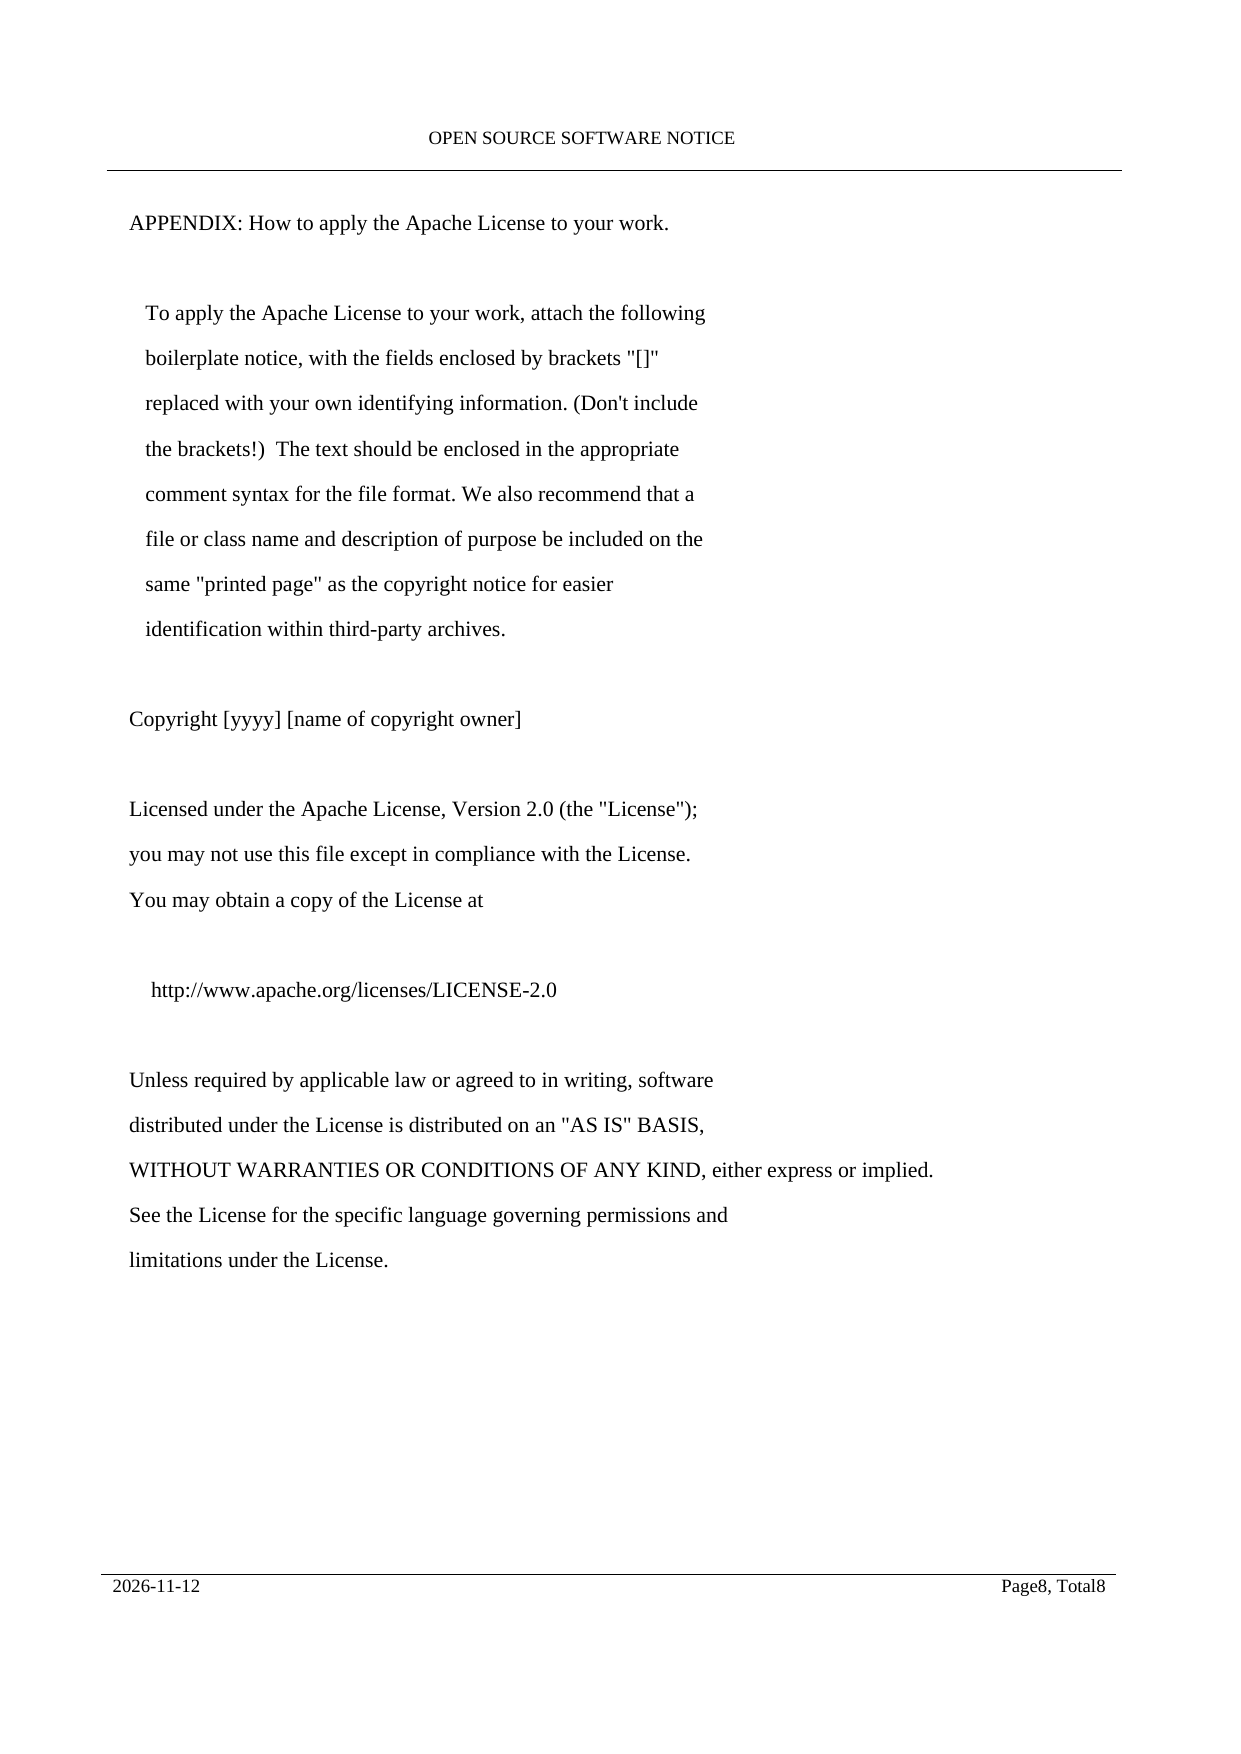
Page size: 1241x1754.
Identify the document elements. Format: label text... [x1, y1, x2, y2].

text the brackets!) The text should be enclosed in the appropriate [112, 432, 1128, 464]
text identification within third-party archives. [112, 612, 1128, 645]
text comment syntax for the file format. We also recommend that a [112, 477, 1128, 509]
text distributed under the License is distributed on an "AS IS" BASIS, [112, 1108, 1128, 1141]
text http://www.apache.org/licenses/LICENSE-2.0 [112, 973, 1128, 1006]
text See the License for the specific language governing permissions and [112, 1199, 1128, 1231]
text You may obtain a copy of the License at [112, 883, 1128, 915]
text Copyright [yyyy] [name of copyright owner] [112, 702, 1128, 735]
text same "printed page" as the copyright notice for easier [112, 567, 1128, 600]
text To apply the Apache License to your work, attach the following [112, 297, 1128, 329]
text replaced with your own identifying information. (Don't include [112, 387, 1128, 419]
text APPENDIX: How to apply the Apache License to your work. [112, 206, 1128, 239]
text you may not use this file except in compliance with the License. [112, 838, 1128, 870]
text limitations under the License. [112, 1244, 1128, 1276]
text WITHOUT WARRANTIES OR CONDITIONS OF ANY KIND, either express or implied. [112, 1153, 1128, 1186]
text Unless required by applicable law or agreed to in writing, software [112, 1063, 1128, 1096]
text boilerplate notice, with the fields enclosed by brackets "[]" [112, 342, 1128, 374]
text Licensed under the Apache License, Version 2.0 (the "License"); [112, 793, 1128, 825]
text file or class name and description of purpose be included on the [112, 522, 1128, 554]
